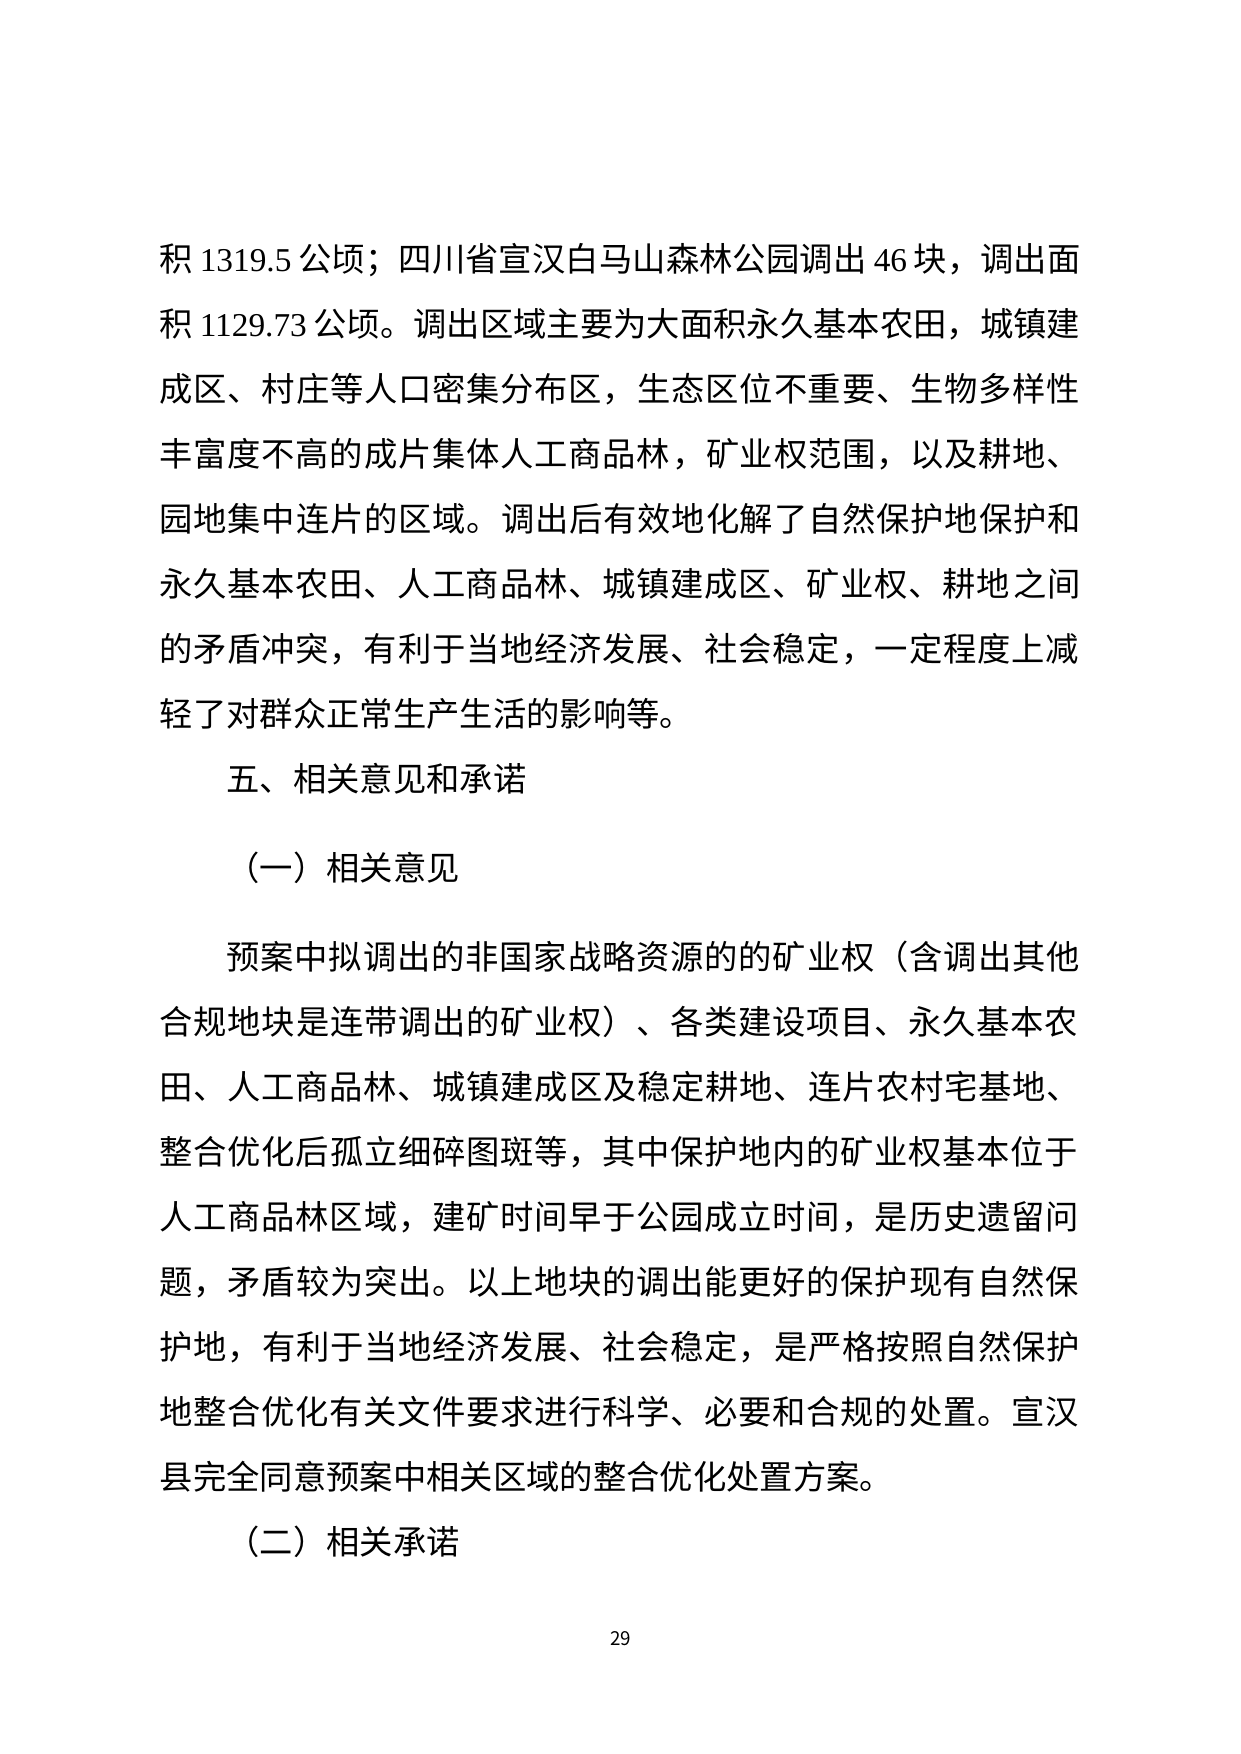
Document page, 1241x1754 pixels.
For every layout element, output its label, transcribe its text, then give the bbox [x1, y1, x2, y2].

subtitle （一）相关意见 [159, 833, 1081, 898]
text 预案中拟调出的非国家战略资源的的矿业权（含调出其他合规地块是连带调出的矿业权）、各类建设项目、永久基本农田、人工商品林、城镇建成区及稳定耕地、连片农村宅基地、整合优化后孤立细碎图斑等，其中保护地内的矿业权基本位于人工商品林区域，建矿时间早于公园成立时间，是历史遗留问题，矛盾较为突出。以上地块的调出能更好的保护现有自然保护地，有利于当地经济发展、社会稳定，是严格按照自然保护地整合优化有关文件要求进行科学、必要和合规的处置。宣汉县完全同意预案中相关区域的整合优化处置方案。 [159, 922, 1081, 1507]
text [159, 224, 1081, 744]
subtitle （二）相关承诺 [159, 1507, 1081, 1572]
subtitle 五、相关意见和承诺 [159, 744, 1081, 809]
